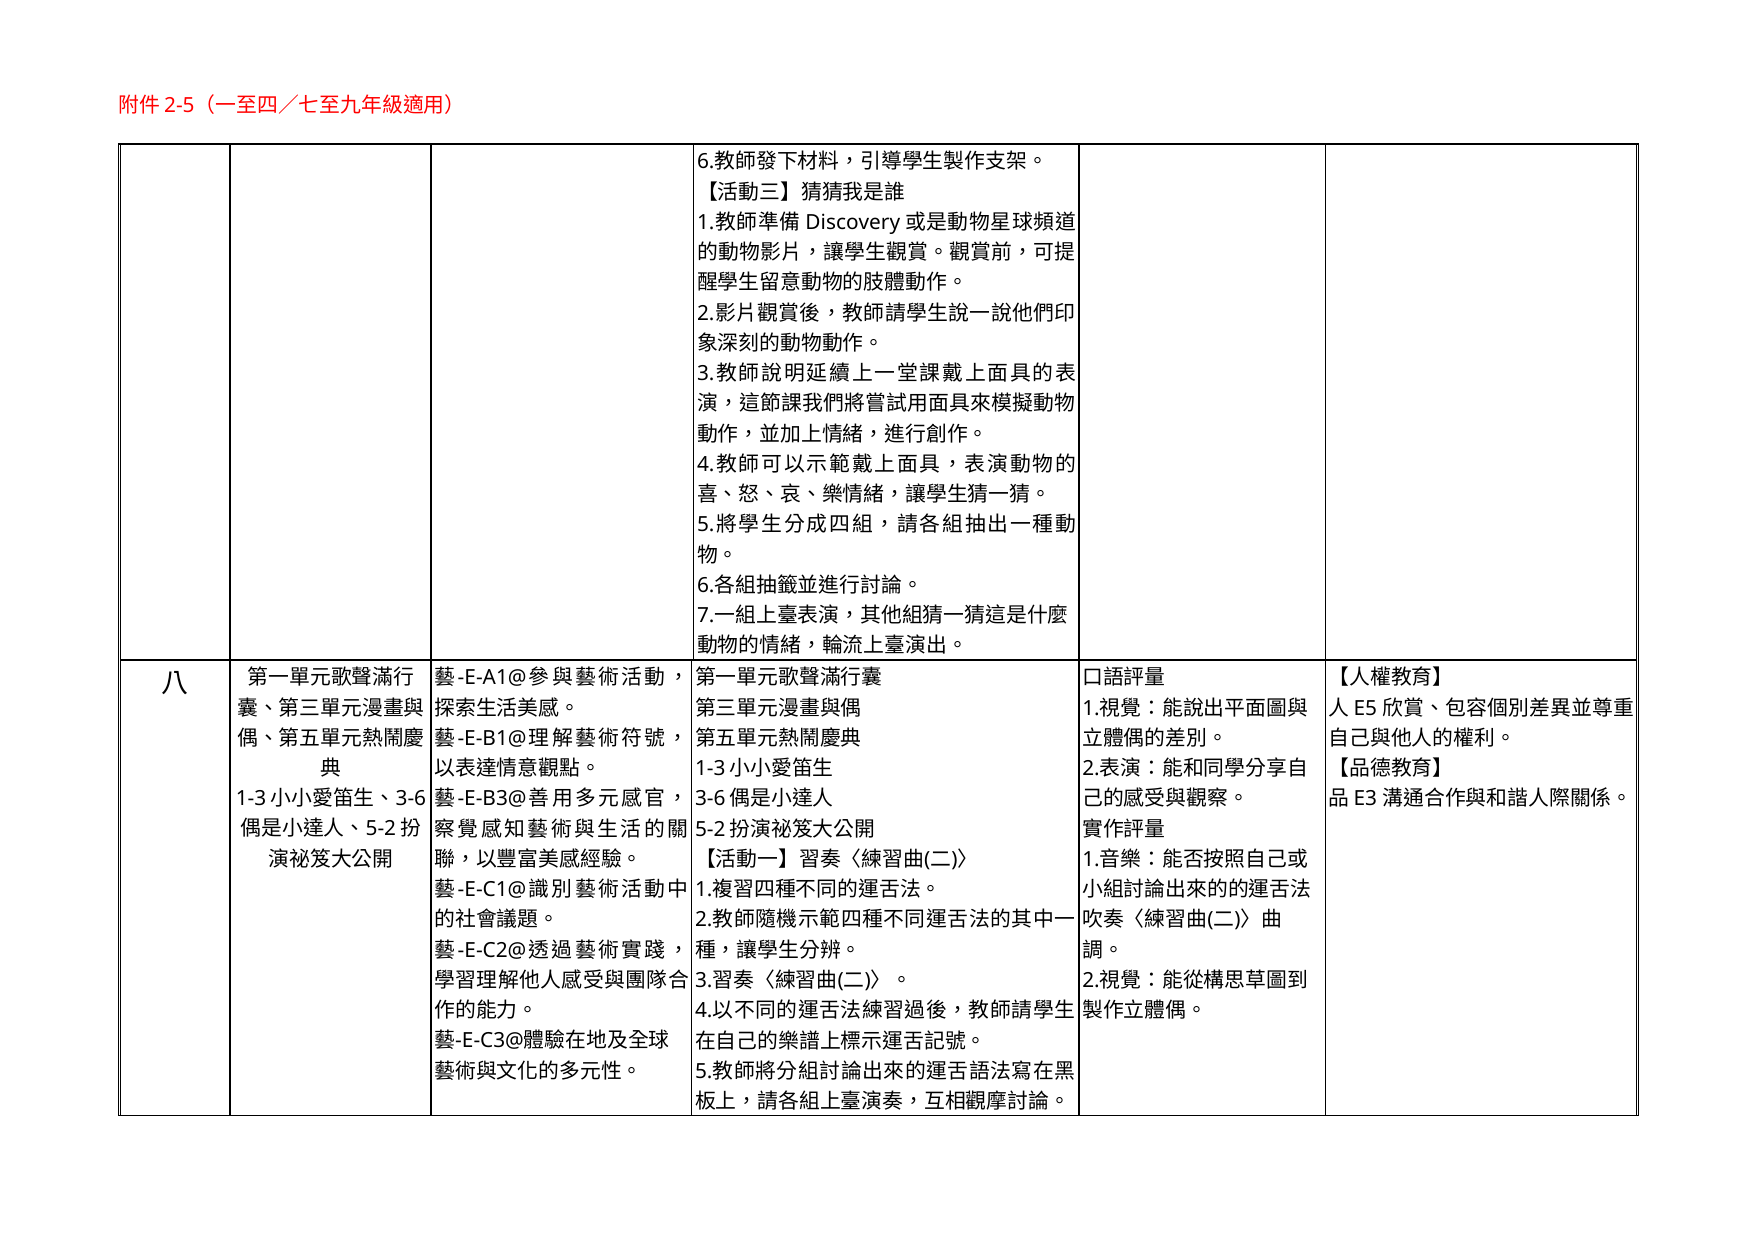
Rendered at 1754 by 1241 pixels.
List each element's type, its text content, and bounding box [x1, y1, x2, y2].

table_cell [231, 661, 430, 1114]
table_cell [432, 145, 693, 659]
table_cell 八 [121, 661, 229, 1114]
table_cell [1326, 661, 1636, 1114]
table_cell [432, 661, 691, 1114]
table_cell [1080, 661, 1325, 1114]
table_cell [694, 145, 1078, 659]
table_cell 七 [121, 145, 229, 659]
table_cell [1326, 145, 1636, 659]
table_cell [231, 145, 430, 659]
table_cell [692, 661, 1078, 1114]
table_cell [1080, 145, 1325, 659]
